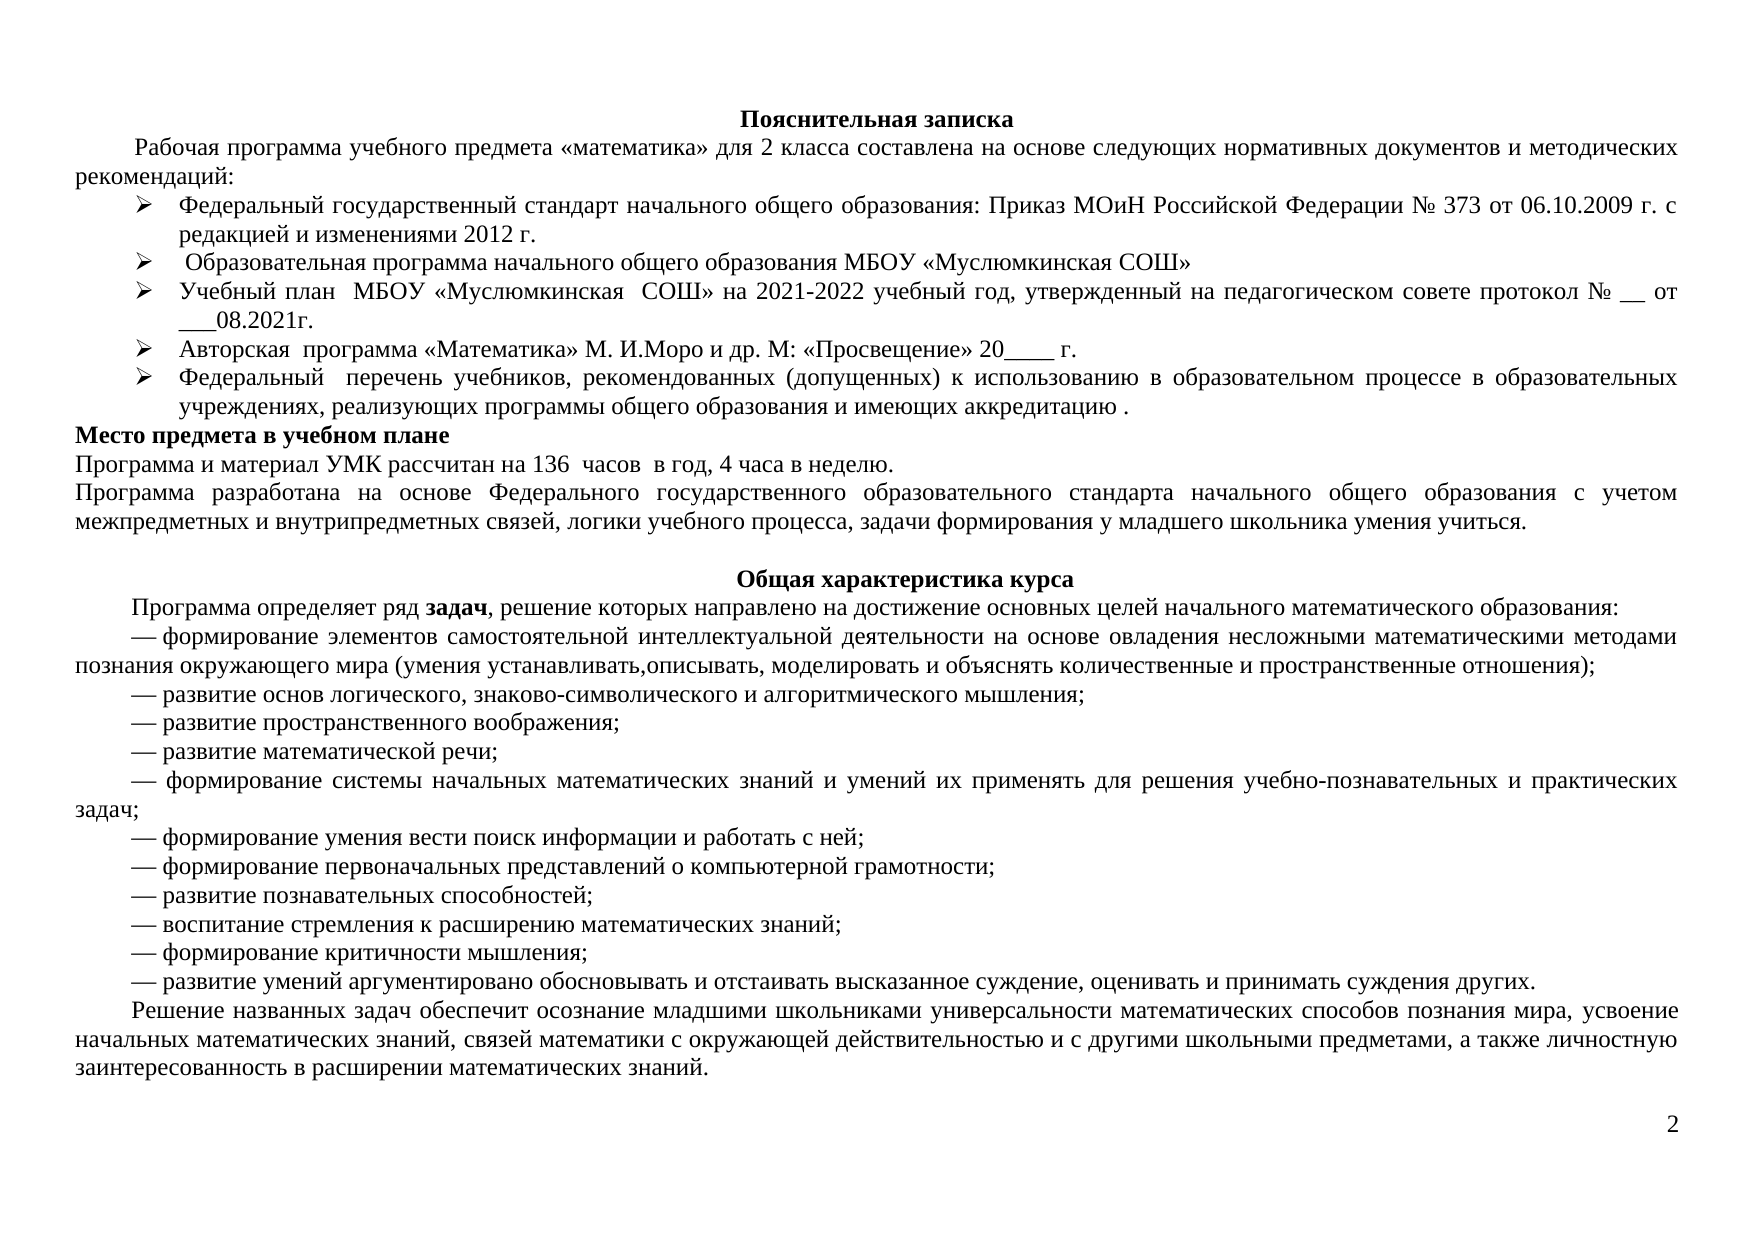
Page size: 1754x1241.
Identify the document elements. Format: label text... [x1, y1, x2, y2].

list Авторская программа «Математика» М. И.Моро и др. М: «Просвещение» 20____ г. [134, 334, 1679, 362]
text — формирование умения вести поиск информации и работать с ней; [75, 822, 1679, 851]
text — развитие пространственного воображения; [75, 707, 1679, 736]
text Место предмета в учебном плане [75, 420, 1679, 449]
text Программа разработана на основе Федерального государственного образовательного стандарта начального общего образования с учетом межпредметных и внутрипредметных связей, логики учебного процесса, задачи формирования у младшего школьника умения учиться. [75, 477, 1679, 535]
text — формирование системы начальных математических знаний и умений их применять для решения учебно-познавательных и практических задач; [75, 765, 1679, 822]
list Образовательная программа начального общего образования МБОУ «Муслюмкинская СОШ» [134, 247, 1679, 276]
text Общая характеристика курса [75, 564, 1679, 592]
list Федеральный перечень учебников, рекомендованных (допущенных) к использованию в образовательном процессе в образовательных учреждениях, реализующих программы общего образования и имеющих аккредитацию . [134, 362, 1679, 420]
text Пояснительная записка [75, 104, 1679, 132]
text — развитие умений аргументировано обосновывать и отстаивать высказанное суждение, оценивать и принимать суждения других. [75, 966, 1679, 995]
list Федеральный государственный стандарт начального общего образования: Приказ МОиН Российской Федерации № 373 от 06.10.2009 г. с редакцией и изменениями . [134, 190, 1679, 247]
text Рабочая программа учебного предмета «математика» для 2 класса составлена на основе следующих нормативных документов и методических рекомендаций: [75, 132, 1679, 190]
list Учебный план МБОУ «Муслюмкинская СОШ» на 2021-2022 учебный год, утвержденный на педагогическом совете протокол № __ от ___08.2021г. [134, 276, 1679, 334]
text — формирование критичности мышления; [75, 937, 1679, 966]
text — формирование первоначальных представлений о компьютерной грамотности; [75, 851, 1679, 880]
text — формирование элементов самостоятельной интеллектуальной деятельности на основе овладения несложными математическими методами познания окружающего мира (умения устанавливать,описывать, моделировать и объяснять количественные и пространственные отношения); [75, 621, 1679, 679]
text Решение названных задач обеспечит осознание младшими школьниками универсальности математических способов познания мира, усвоение начальных математических знаний, связей математики с окружающей действительностью и с другими школьными предметами, а также личностную заинтересованность в расширении математических знаний. [75, 995, 1679, 1081]
text Программа и материал УМК рассчитан на 136 часов в год, 4 часа в неделю. [75, 449, 1679, 477]
text — воспитание стремления к расширению математических знаний; [75, 909, 1679, 937]
text — развитие познавательных способностей; [75, 880, 1679, 909]
text — развитие основ логического, знаково-символического и алгоритмического мышления; [75, 679, 1679, 707]
text Программа определяет ряд задач, решение которых направлено на достижение основных целей начального математического образования: [75, 592, 1679, 621]
text — развитие математической речи; [75, 736, 1679, 765]
